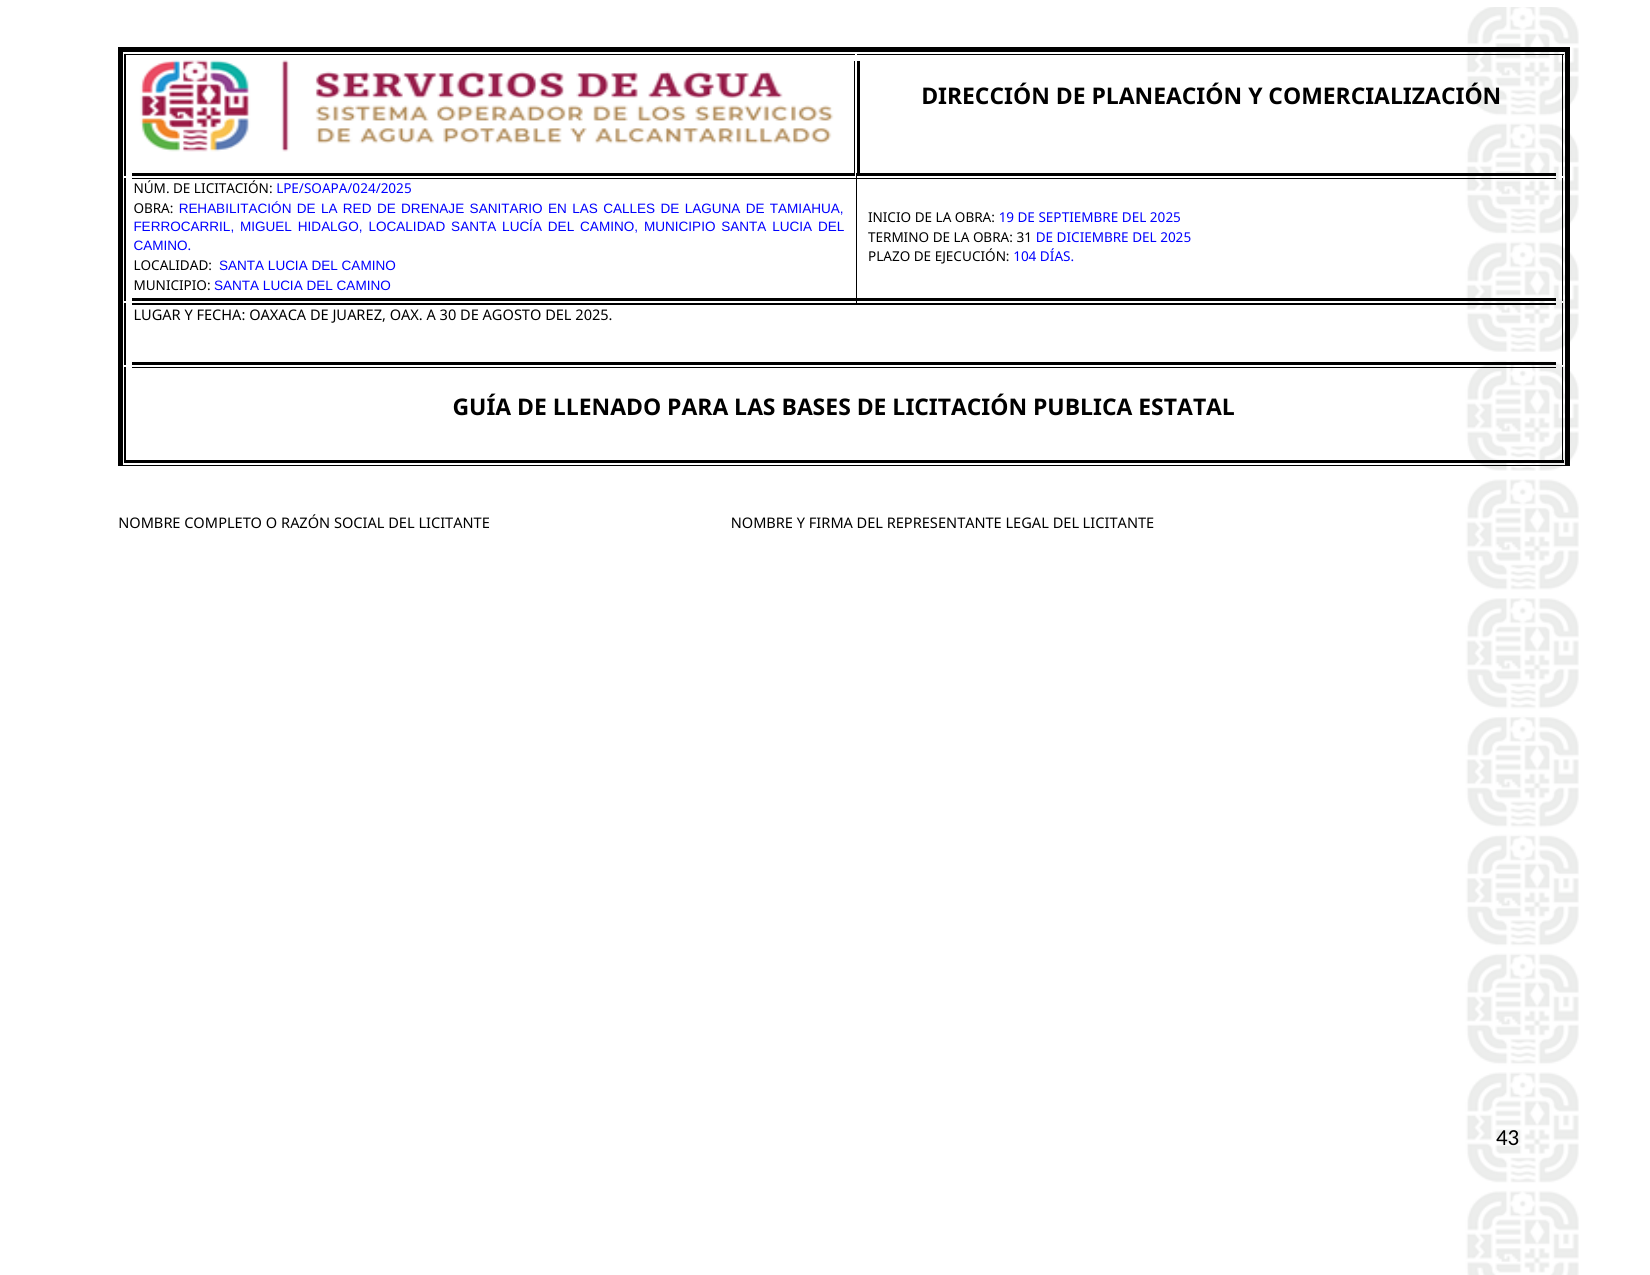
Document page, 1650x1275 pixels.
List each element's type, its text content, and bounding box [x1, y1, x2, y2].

picture [1452, 7, 1582, 513]
picture [1452, 533, 1582, 1275]
text NOMBRE COMPLETO O RAZÓN SOCIAL DEL LICITANTE NOMBRE Y FIRMA DEL REPRESENTANTE LEGAL DEL LICITANTE [118, 513, 1624, 533]
picture [137, 55, 840, 166]
picture [1452, 52, 1565, 465]
